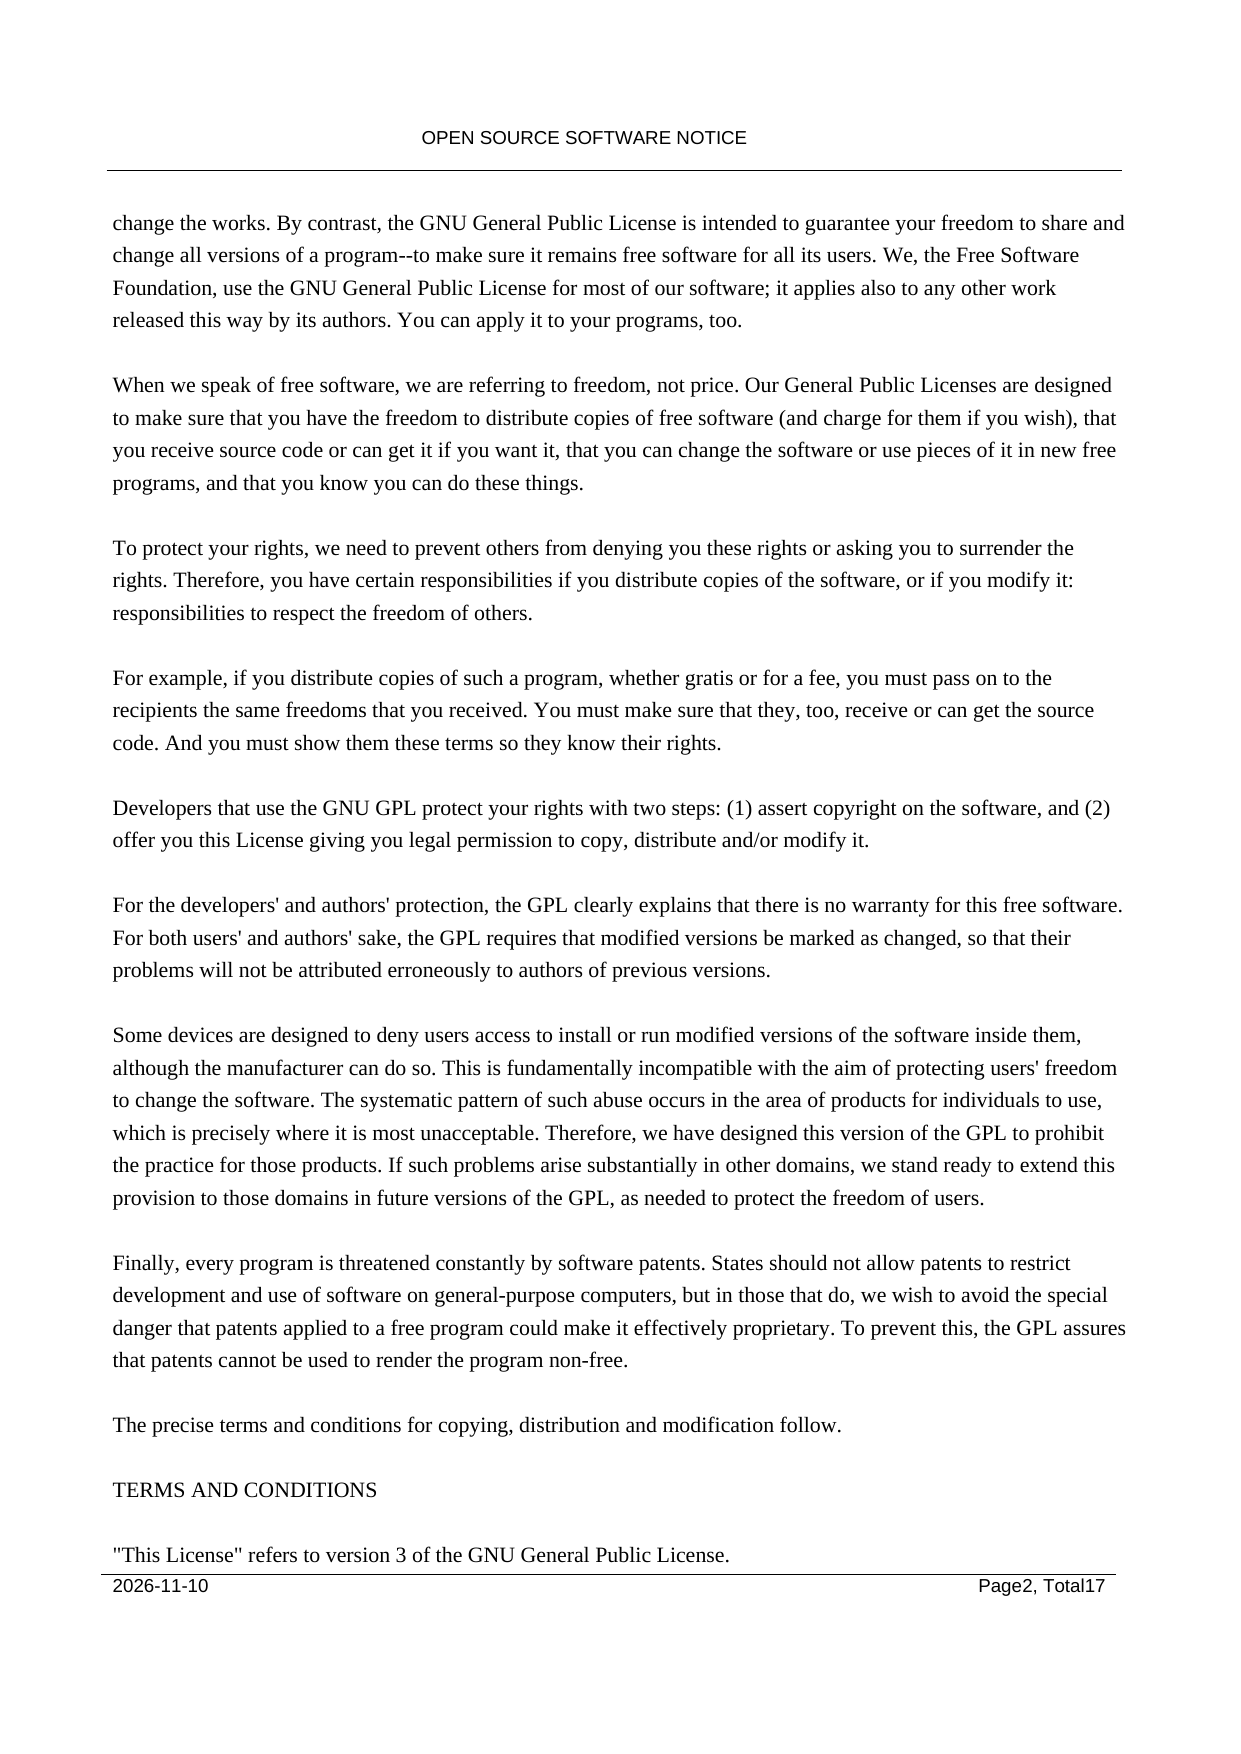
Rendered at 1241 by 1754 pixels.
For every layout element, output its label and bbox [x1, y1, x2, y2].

text [112, 206, 1128, 1571]
